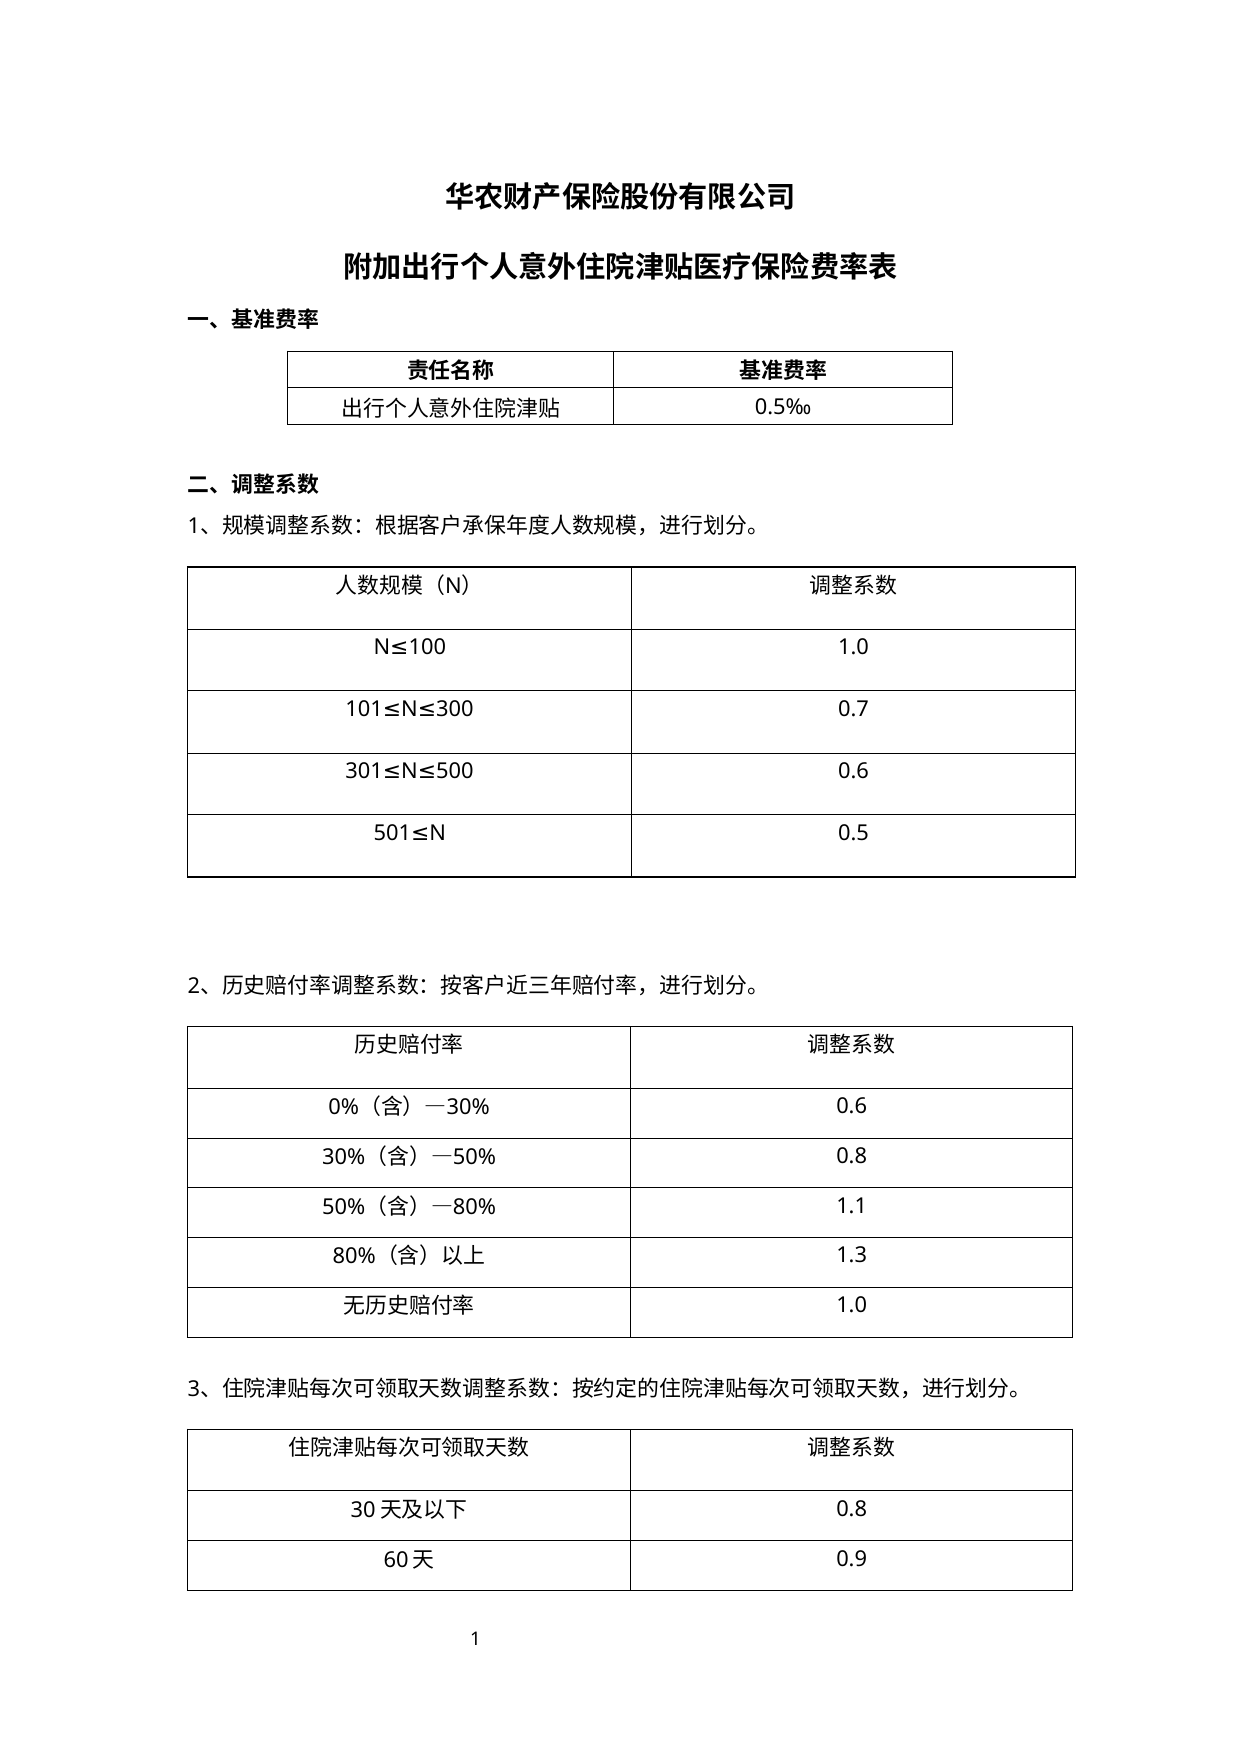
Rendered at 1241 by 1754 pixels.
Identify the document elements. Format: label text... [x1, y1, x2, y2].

table_cell 0.6 [632, 754, 1075, 814]
table_cell 1.0 [632, 630, 1075, 690]
table_cell 50%（含）—80% [188, 1188, 630, 1237]
text 1、规模调整系数：根据客户承保年度人数规模，进行划分。 [187, 508, 1053, 541]
table_header 人数规模（N） [188, 568, 631, 628]
table_cell 1.0 [631, 1288, 1072, 1337]
table_cell 0%（含）—30% [188, 1089, 630, 1137]
table_cell 1.1 [631, 1188, 1072, 1237]
table_cell 1.3 [631, 1238, 1072, 1287]
table_header 调整系数 [631, 1027, 1072, 1088]
table_cell 0.8 [631, 1491, 1072, 1540]
table_header 调整系数 [632, 568, 1075, 628]
table_cell 80%（含）以上 [188, 1238, 630, 1287]
table_cell N≤100 [188, 630, 631, 690]
table_header 历史赔付率 [188, 1027, 630, 1088]
table_cell 101≤N≤300 [188, 691, 631, 752]
text 附加出行个人意外住院津贴医疗保险费率表 [187, 243, 1053, 286]
table_cell 出行个人意外住院津贴 [288, 388, 613, 424]
table_cell 无历史赔付率 [188, 1288, 630, 1337]
table_cell 301≤N≤500 [188, 754, 631, 814]
text 一、基准费率 [187, 302, 1053, 334]
table_header 责任名称 [288, 352, 613, 387]
table_cell 0.9 [631, 1541, 1072, 1590]
table_cell 0.6 [631, 1089, 1072, 1137]
text 二、调整系数 [187, 466, 1053, 499]
table_cell 0.7 [632, 691, 1075, 752]
text 3、住院津贴每次可领取天数调整系数：按约定的住院津贴每次可领取天数，进行划分。 [187, 1370, 1053, 1403]
text 华农财产保险股份有限公司 [187, 162, 1053, 227]
table_cell 30%（含）—50% [188, 1139, 630, 1187]
table_header 基准费率 [614, 352, 952, 387]
text 2、历史赔付率调整系数：按客户近三年赔付率，进行划分。 [187, 967, 1053, 1000]
table_cell 30天及以下 [188, 1491, 630, 1540]
table_cell 0.5‰ [614, 388, 952, 424]
table_header 调整系数 [631, 1430, 1072, 1490]
table_cell 501≤N [188, 815, 631, 876]
table_cell 60天 [188, 1541, 630, 1590]
table_cell 0.8 [631, 1139, 1072, 1187]
table_cell 0.5 [632, 815, 1075, 876]
table_header 住院津贴每次可领取天数 [188, 1430, 630, 1490]
